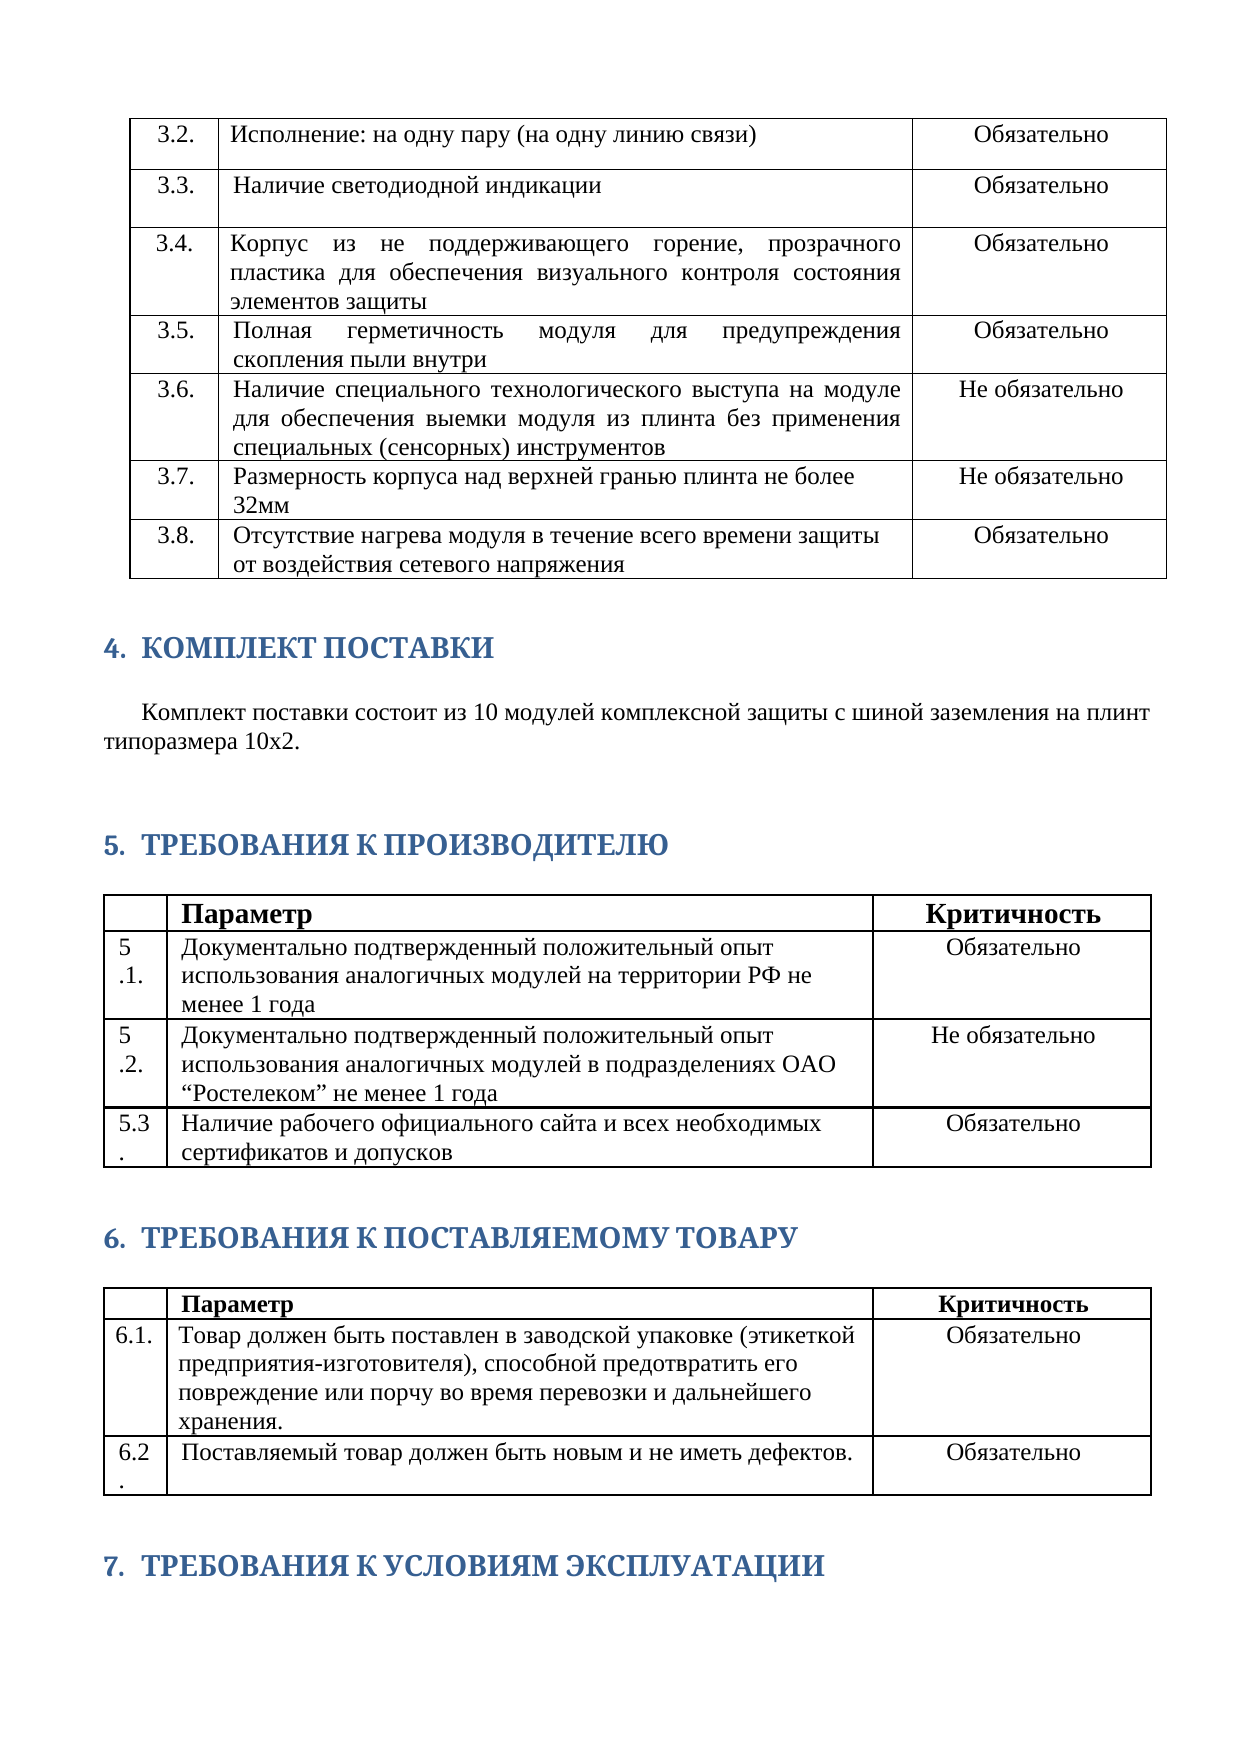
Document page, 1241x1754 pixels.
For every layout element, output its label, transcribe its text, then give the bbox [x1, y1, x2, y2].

table_cell Отсутствие нагрева модуля в течение всего времени защиты от воздействия сетевого напряжения [219, 520, 912, 577]
table_header Параметр [168, 896, 872, 930]
table_cell 6.1. [105, 1320, 166, 1435]
table_cell 5.2. [105, 1020, 166, 1106]
table_cell Поставляемый товар должен быть новым и не иметь дефектов. [168, 1437, 872, 1494]
table_cell Обязательно [913, 119, 1166, 169]
table_cell Исполнение: на одну пару (на одну линию связи) [219, 119, 912, 169]
table_cell Наличие светодиодной индикации [219, 170, 912, 227]
table_cell Обязательно [874, 1109, 1150, 1166]
table_cell 5.1. [105, 932, 166, 1018]
table_cell Не обязательно [913, 374, 1166, 460]
table_cell Обязательно [913, 316, 1166, 373]
table_cell 3.7. [131, 461, 218, 519]
table_cell 3.2. [131, 119, 218, 169]
table_header [105, 896, 166, 930]
table_cell Корпус из не поддерживающего горение, прозрачного пластика для обеспечения визуального контроля состояния элементов защиты [219, 228, 912, 314]
subtitle ТРЕБОВАНИЯ К ПРОИЗВОДИТЕЛЮ [103, 829, 1152, 863]
table_cell 5.3. [105, 1109, 166, 1166]
table_header Критичность [874, 1289, 1150, 1318]
table_cell Не обязательно [874, 1020, 1150, 1106]
table_header Параметр [168, 1289, 872, 1318]
table_cell 3.6. [131, 374, 218, 460]
table_cell Полная герметичность модуля для предупреждения скопления пыли внутри [219, 316, 912, 373]
table_cell Размерность корпуса над верхней гранью плинта не более 32мм [219, 461, 912, 519]
table_cell Документально подтвержденный положительный опыт использования аналогичных модулей на территории РФ не менее 1 года [168, 932, 872, 1018]
table_cell Обязательно [913, 170, 1166, 227]
table_cell Товар должен быть поставлен в заводской упаковке (этикеткой предприятия-изготовителя), способной предотвратить его повреждение или порчу во время перевозки и дальнейшего хранения. [168, 1320, 872, 1435]
table_header Критичность [874, 896, 1150, 930]
table_cell 3.5. [131, 316, 218, 373]
table_cell Документально подтвержденный положительный опыт использования аналогичных модулей в подразделениях ОАО “Ростелеком” не менее 1 года [168, 1020, 872, 1106]
table_cell Наличие специального технологического выступа на модуле для обеспечения выемки модуля из плинта без применения специальных (сенсорных) инструментов [219, 374, 912, 460]
table_cell Обязательно [913, 520, 1166, 577]
subtitle ТРЕБОВАНИЯ К УСЛОВИЯМ ЭКСПЛУАТАЦИИ [103, 1550, 1152, 1584]
table_cell Не обязательно [913, 461, 1166, 519]
table_cell Обязательно [874, 932, 1150, 1018]
table_cell Наличие рабочего официального сайта и всех необходимых сертификатов и допусков [168, 1109, 872, 1166]
table_cell 3.4. [131, 228, 218, 314]
table_cell 6.2. [105, 1437, 166, 1494]
table_cell Обязательно [874, 1437, 1150, 1494]
table_cell 3.8. [131, 520, 218, 577]
table_cell Обязательно [913, 228, 1166, 314]
table_header [105, 1289, 166, 1318]
subtitle КОМПЛЕКТ ПОСТАВКИ [103, 632, 1152, 666]
text Комплект поставки состоит из 10 модулей комплексной защиты с шиной заземления на плинт типоразмера 10х2. [103, 697, 1152, 755]
table_cell Обязательно [874, 1320, 1150, 1435]
subtitle ТРЕБОВАНИЯ К ПОСТАВЛЯЕМОМУ ТОВАРУ [103, 1222, 1152, 1255]
table_cell 3.3. [131, 170, 218, 227]
